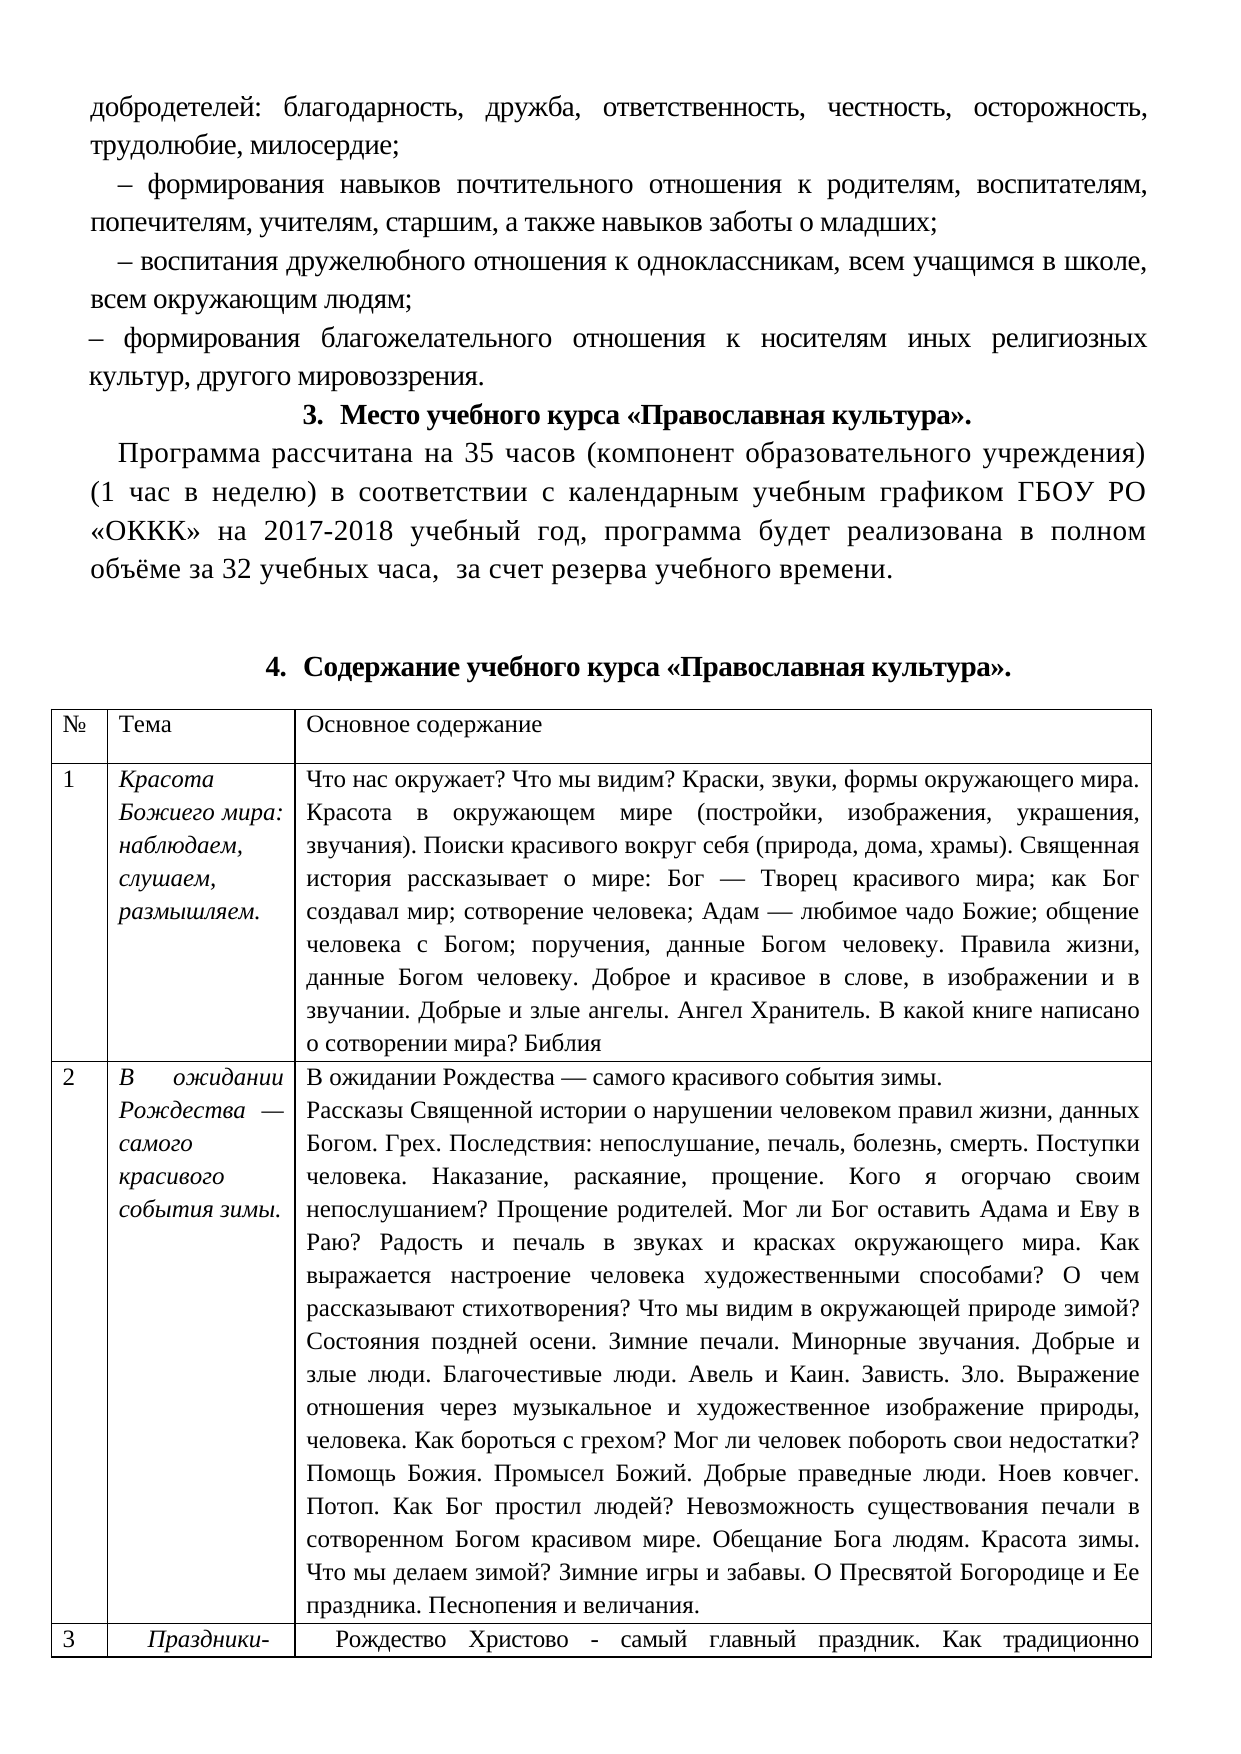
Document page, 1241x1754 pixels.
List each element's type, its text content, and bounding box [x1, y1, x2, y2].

table_cell В ожидании Рождества — самого красивого события зимы. [108, 1062, 294, 1623]
table_cell 1 [52, 764, 107, 1061]
table_header Тема [108, 710, 294, 763]
table_header № [52, 710, 107, 763]
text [90, 89, 1148, 161]
table_cell Красота Божиего мира: наблюдаем, слушаем, размышляем. [108, 764, 294, 1061]
table_cell Праздники-радости. [108, 1624, 294, 1656]
text – формирования навыков почтительного отношения к родителям, воспитателям, попечителям, учителям, старшим, а также навыков заботы о младших; [90, 166, 1148, 238]
text – воспитания дружелюбного отношения к одноклассникам, всем учащимся в школе, всем окружающим людям; [90, 243, 1148, 315]
table_header Основное содержание [296, 710, 1151, 763]
table_cell 3 [52, 1624, 107, 1656]
table_cell В ожидании Рождества — самого красивого события зимы. Рассказы Священной истории о нарушении человеком правил жизни, данных Богом. Грех. Последствия: непослушание, печаль, болезнь, смерть. Поступки человека. Наказание, раскаяние, прощение. Кого я огорчаю своим непослушанием? Прощение родителей. Мог ли Бог оставить Адама и Еву в Раю? Радость и печаль в звуках и красках окружающего мира. Как выражается настроение человека художественными способами? О чем рассказывают стихотворения? Что мы видим в окружающей природе зимой? Состояния поздней осени. Зимние печали. Минорные звучания. Добрые и злые люди. Благочестивые люди. Авель и Каин. Зависть. Зло. Выражение отношения через музыкальное и художественное изображение природы, человека. Как бороться с грехом? Мог ли человек побороть свои недостатки? Помощь Божия. Промысел Божий. Добрые праведные люди. Ноев ковчег. Потоп. Как Бог простил людей? Невозможность существования печали в сотворенном Богом красивом мире. Обещание Бога людям. Красота зимы. Что мы делаем зимой? Зимние игры и забавы. О Пресвятой Богородице и Ее праздника. Песнопения и величания. [296, 1062, 1151, 1623]
text – формирования благожелательного отношения к носителям иных религиозных культур, другого мировоззрения. [89, 320, 1148, 392]
table_cell 2 [52, 1062, 107, 1623]
table_cell Что нас окружает? Что мы видим? Краски, звуки, формы окружающего мира. Красота в окружающем мире (постройки, изображения, украшения, звучания). Поиски красивого вокруг себя (природа, дома, храмы). Священная история рассказывает о мире: Бог — Творец красивого мира; как Бог создавал мир; сотворение человека; Адам — любимое чадо Божие; общение человека с Богом; поручения, данные Богом человеку. Правила жизни, данные Богом человеку. Доброе и красивое в слове, в изображении и в звучании. Добрые и злые ангелы. Ангел Хранитель. В какой книге написано о сотворении мира? Библия [296, 764, 1151, 1061]
list Место учебного курса «Православная культура». [126, 397, 1148, 431]
text Программа рассчитана на 35 часов (компонент образовательного учреждения) (1 час в неделю) в соответствии с календарным учебным графиком ГБОУ РО «ОККК» на 2017-2018 учебный год, программа будет реализована в полном объёме за 32 учебных часа, за счет резерва учебного времени. [90, 436, 1148, 585]
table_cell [296, 1624, 1151, 1656]
list Содержание учебного курса «Православная культура». [126, 649, 1151, 683]
